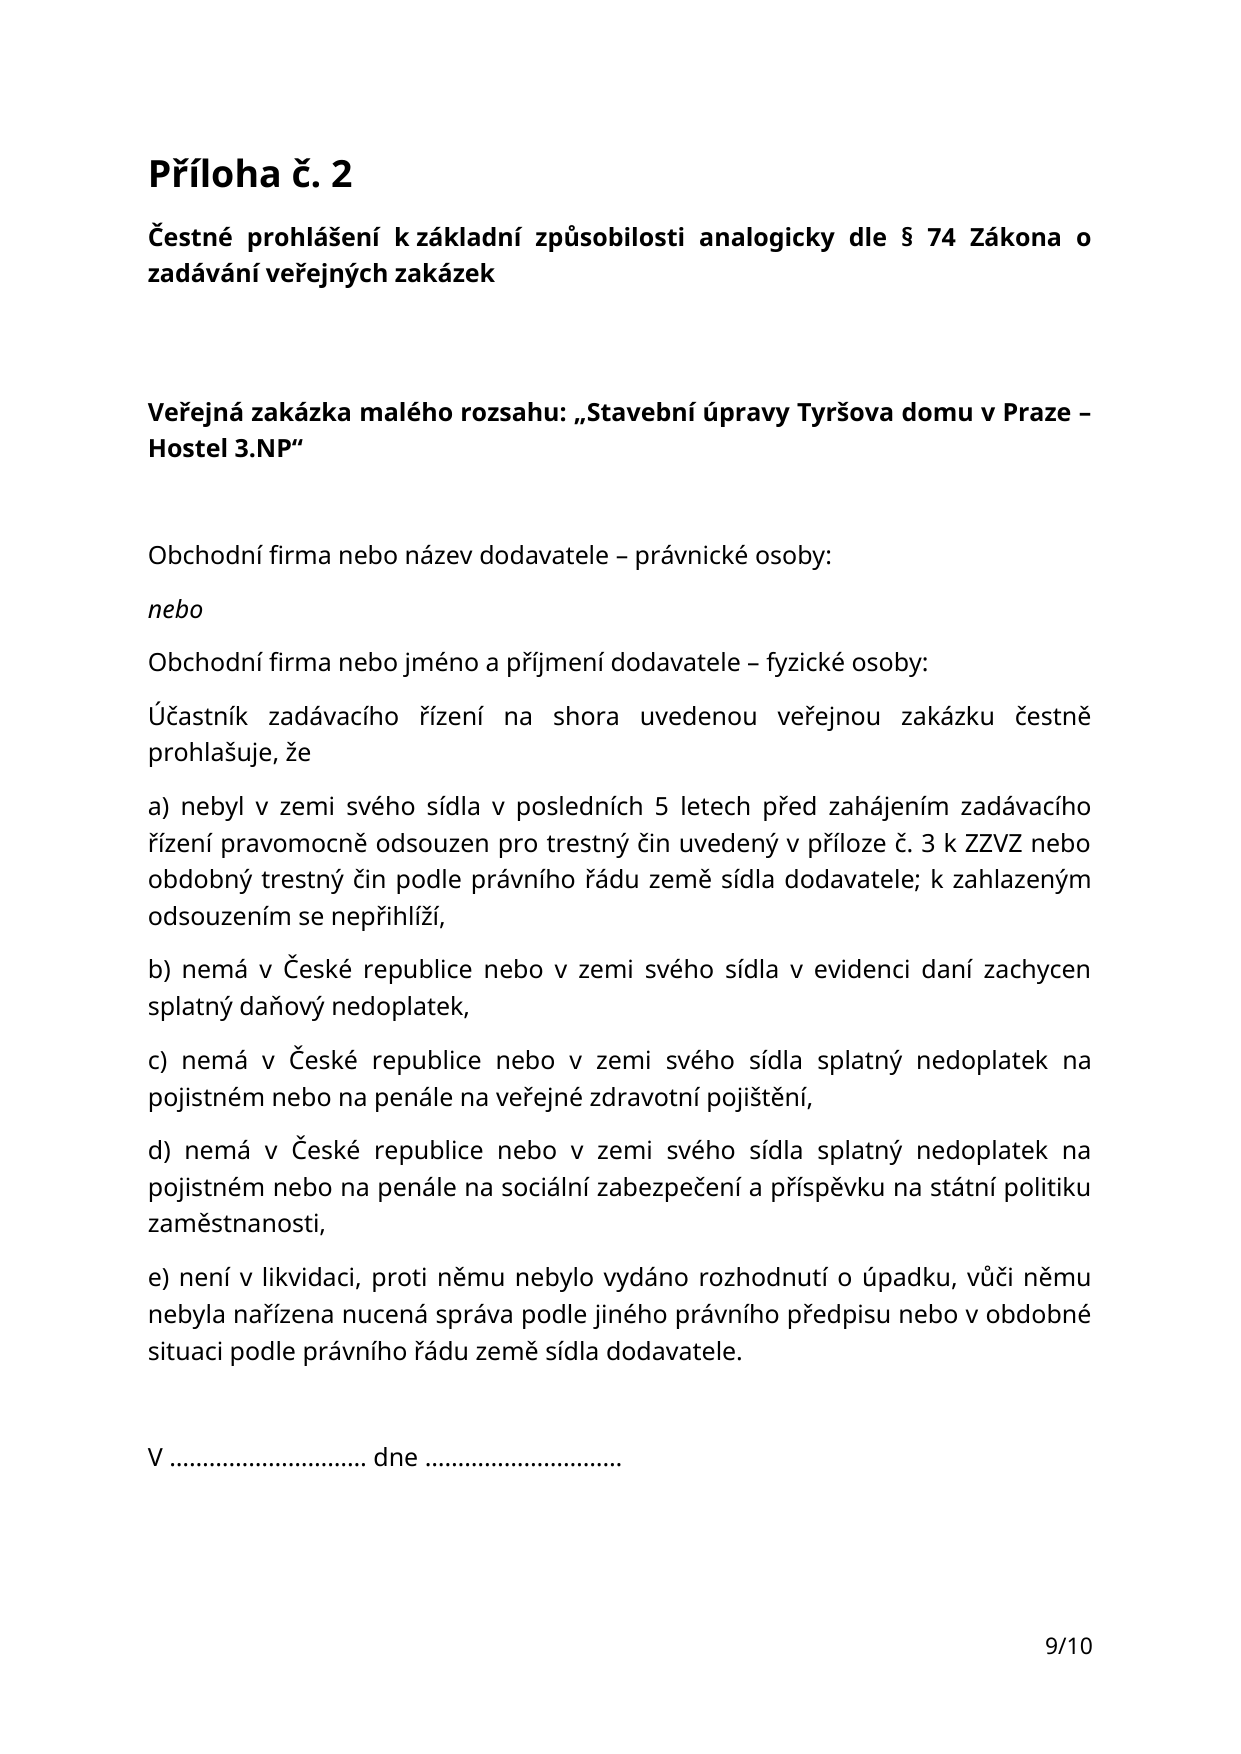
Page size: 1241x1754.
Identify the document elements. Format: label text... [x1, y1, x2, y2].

text b) nemá v České republice nebo v zemi svého sídla v evidenci daní zachycen splatný daňový nedoplatek, [148, 952, 1093, 1023]
text Veřejná zakázka malého rozsahu: „Stavební úpravy Tyršova domu v Praze – Hostel 3.NP“ [148, 394, 1093, 465]
text c) nemá v České republice nebo v zemi svého sídla splatný nedoplatek na pojistném nebo na penále na veřejné zdravotní pojištění, [148, 1042, 1093, 1113]
text Čestné prohlášení k základní způsobilosti analogicky dle § 74 Zákona o zadávání veřejných zakázek [148, 219, 1093, 290]
text Příloha č. 2 [148, 148, 1093, 199]
text a) nebyl v zemi svého sídla v posledních 5 letech před zahájením zadávacího řízení pravomocně odsouzen pro trestný čin uvedený v příloze č. 3 k ZZVZ nebo obdobný trestný čin podle právního řádu země sídla dodavatele; k zahlazeným odsouzením se nepřihlíží, [148, 788, 1093, 933]
text Obchodní firma nebo název dodavatele – právnické osoby: [148, 538, 1093, 572]
text d) nemá v České republice nebo v zemi svého sídla splatný nedoplatek na pojistném nebo na penále na sociální zabezpečení a příspěvku na státní politiku zaměstnanosti, [148, 1133, 1093, 1240]
text V ………………………… dne ………………………… [148, 1440, 1093, 1474]
text nebo [148, 591, 1093, 625]
text Účastník zadávacího řízení na shora uvedenou veřejnou zakázku čestně prohlašuje, že [148, 698, 1093, 769]
text Obchodní firma nebo jméno a příjmení dodavatele – fyzické osoby: [148, 645, 1093, 679]
text e) není v likvidaci, proti němu nebylo vydáno rozhodnutí o úpadku, vůči němu nebyla nařízena nucená správa podle jiného právního předpisu nebo v obdobné situaci podle právního řádu země sídla dodavatele. [148, 1259, 1093, 1367]
